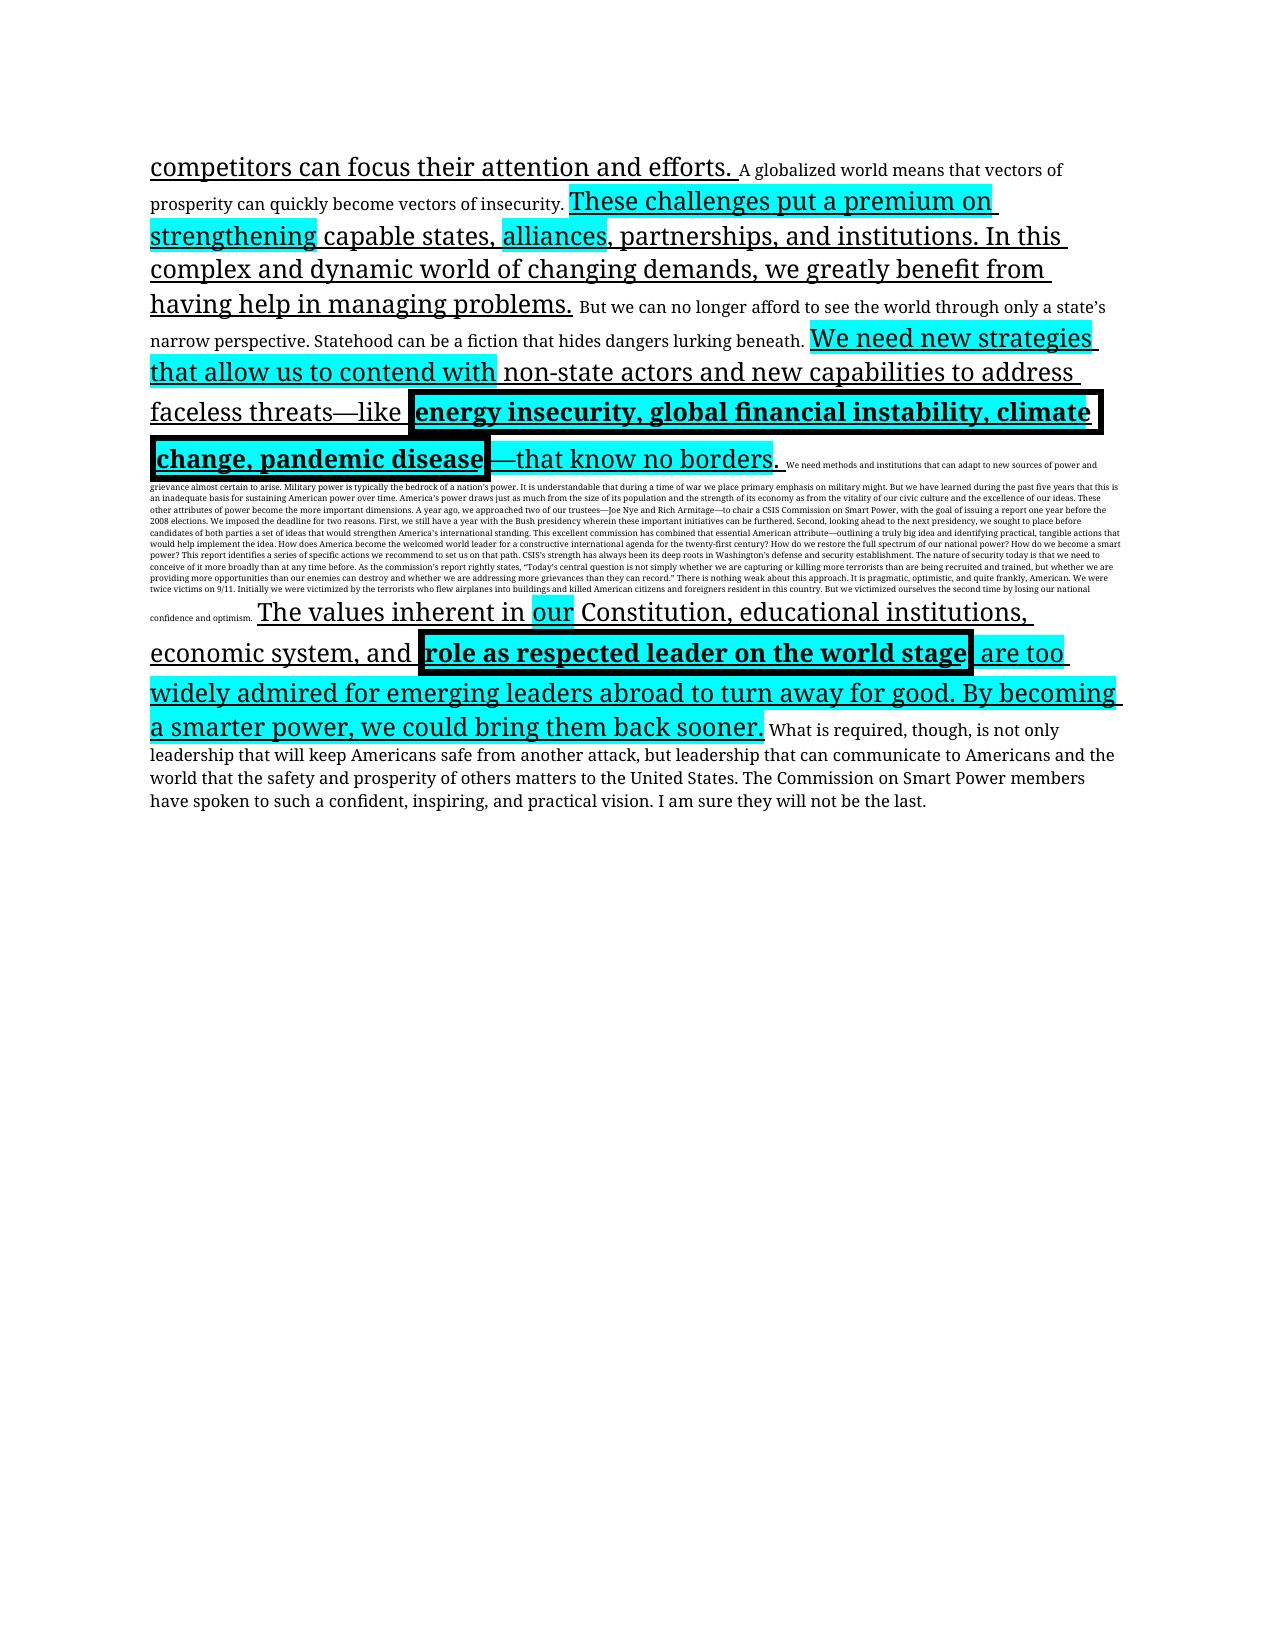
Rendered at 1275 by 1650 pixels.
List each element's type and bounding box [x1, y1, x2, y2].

text [150, 150, 1125, 812]
